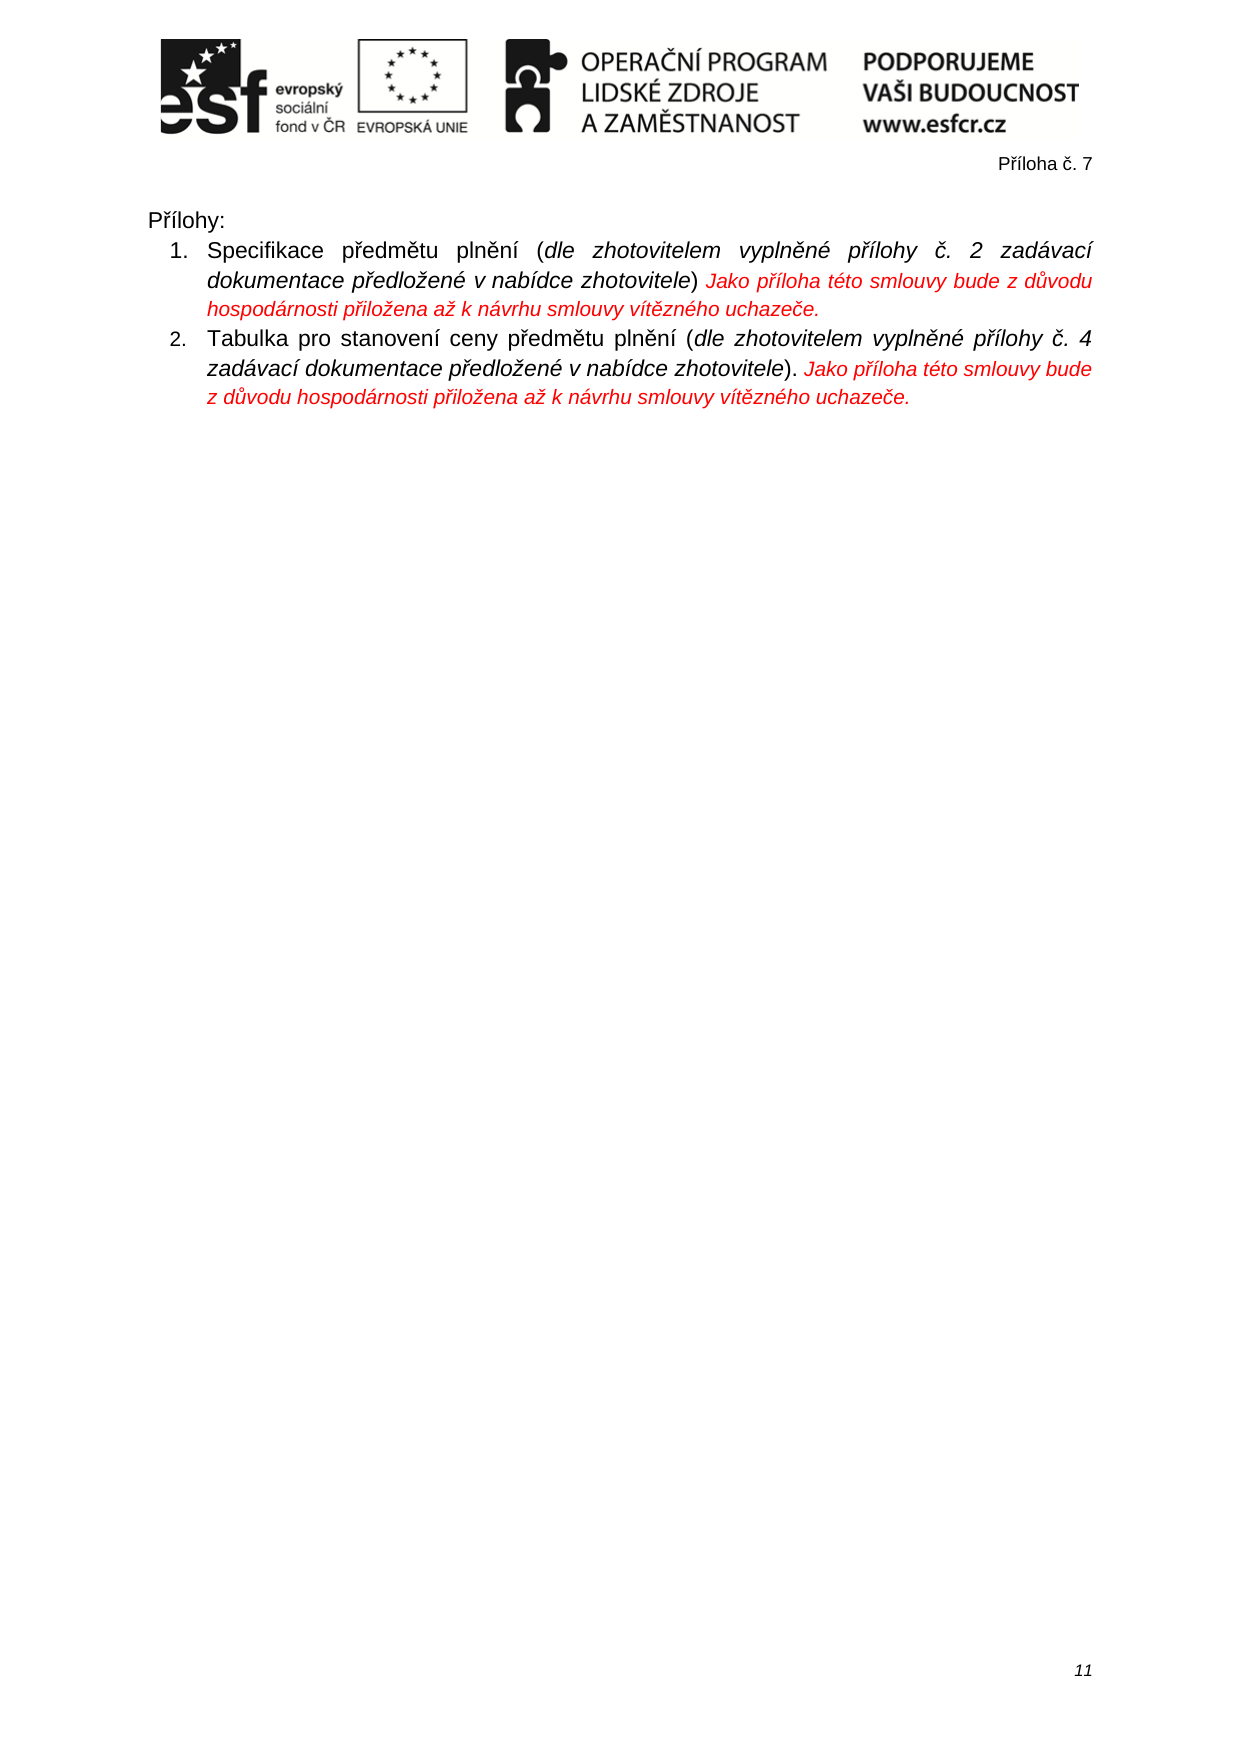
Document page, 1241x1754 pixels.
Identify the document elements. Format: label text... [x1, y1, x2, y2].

list Specifikace předmětu plnění (dle zhotovitelem vyplněné přílohy č. 2 zadávací dokumentace předložené v nabídce zhotovitele) Jako příloha této smlouvy bude z důvodu hospodárnosti přiložena až k návrhu smlouvy vítězného uchazeče. [169, 237, 1092, 321]
list Tabulka pro stanovení ceny předmětu plnění (dle zhotovitelem vyplněné přílohy č. 4 zadávací dokumentace předložené v nabídce zhotovitele). Jako příloha této smlouvy bude z důvodu hospodárnosti přiložena až k návrhu smlouvy vítězného uchazeče. [169, 324, 1092, 409]
text Přílohy: [148, 207, 1092, 233]
picture [160, 39, 1079, 139]
